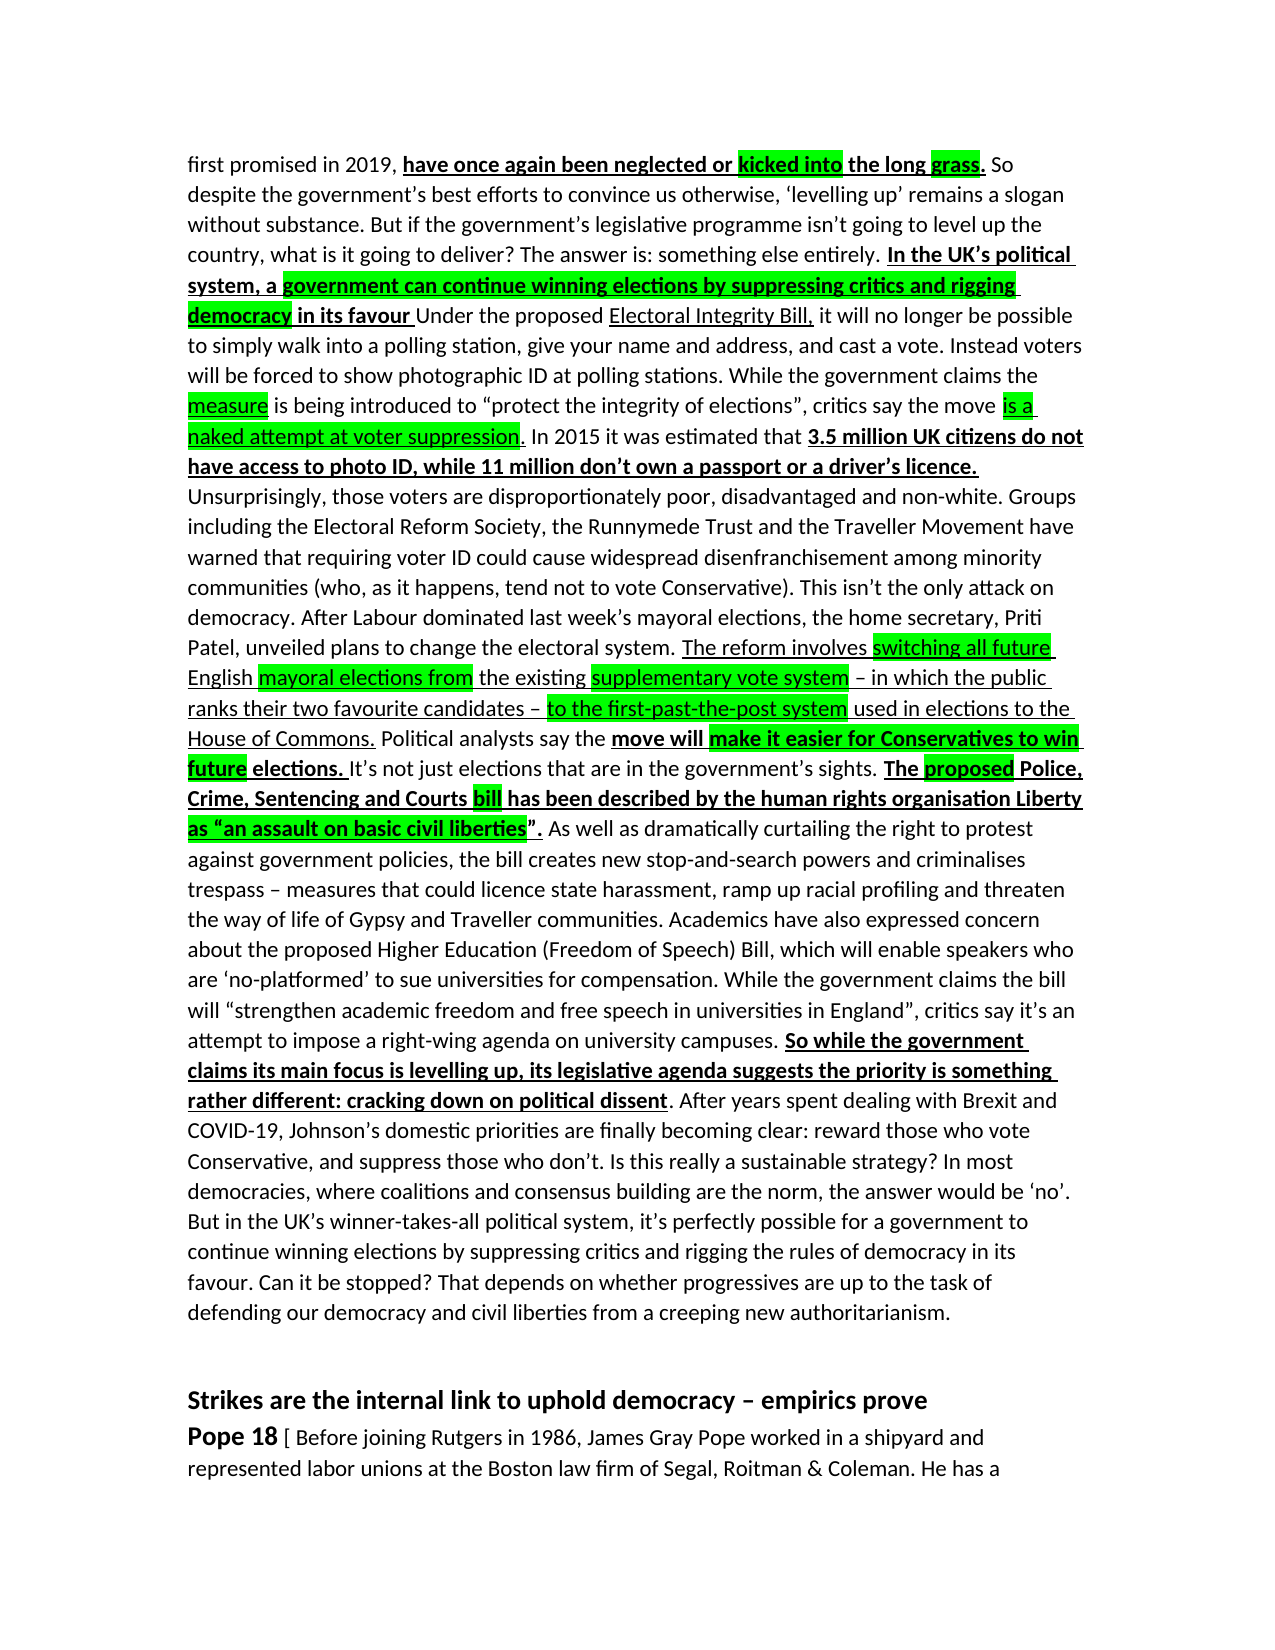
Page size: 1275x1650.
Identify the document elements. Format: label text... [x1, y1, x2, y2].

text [187, 150, 1087, 1326]
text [187, 1419, 1087, 1482]
subtitle Strikes are the internal link to uphold democracy – empirics prove [187, 1383, 1087, 1416]
